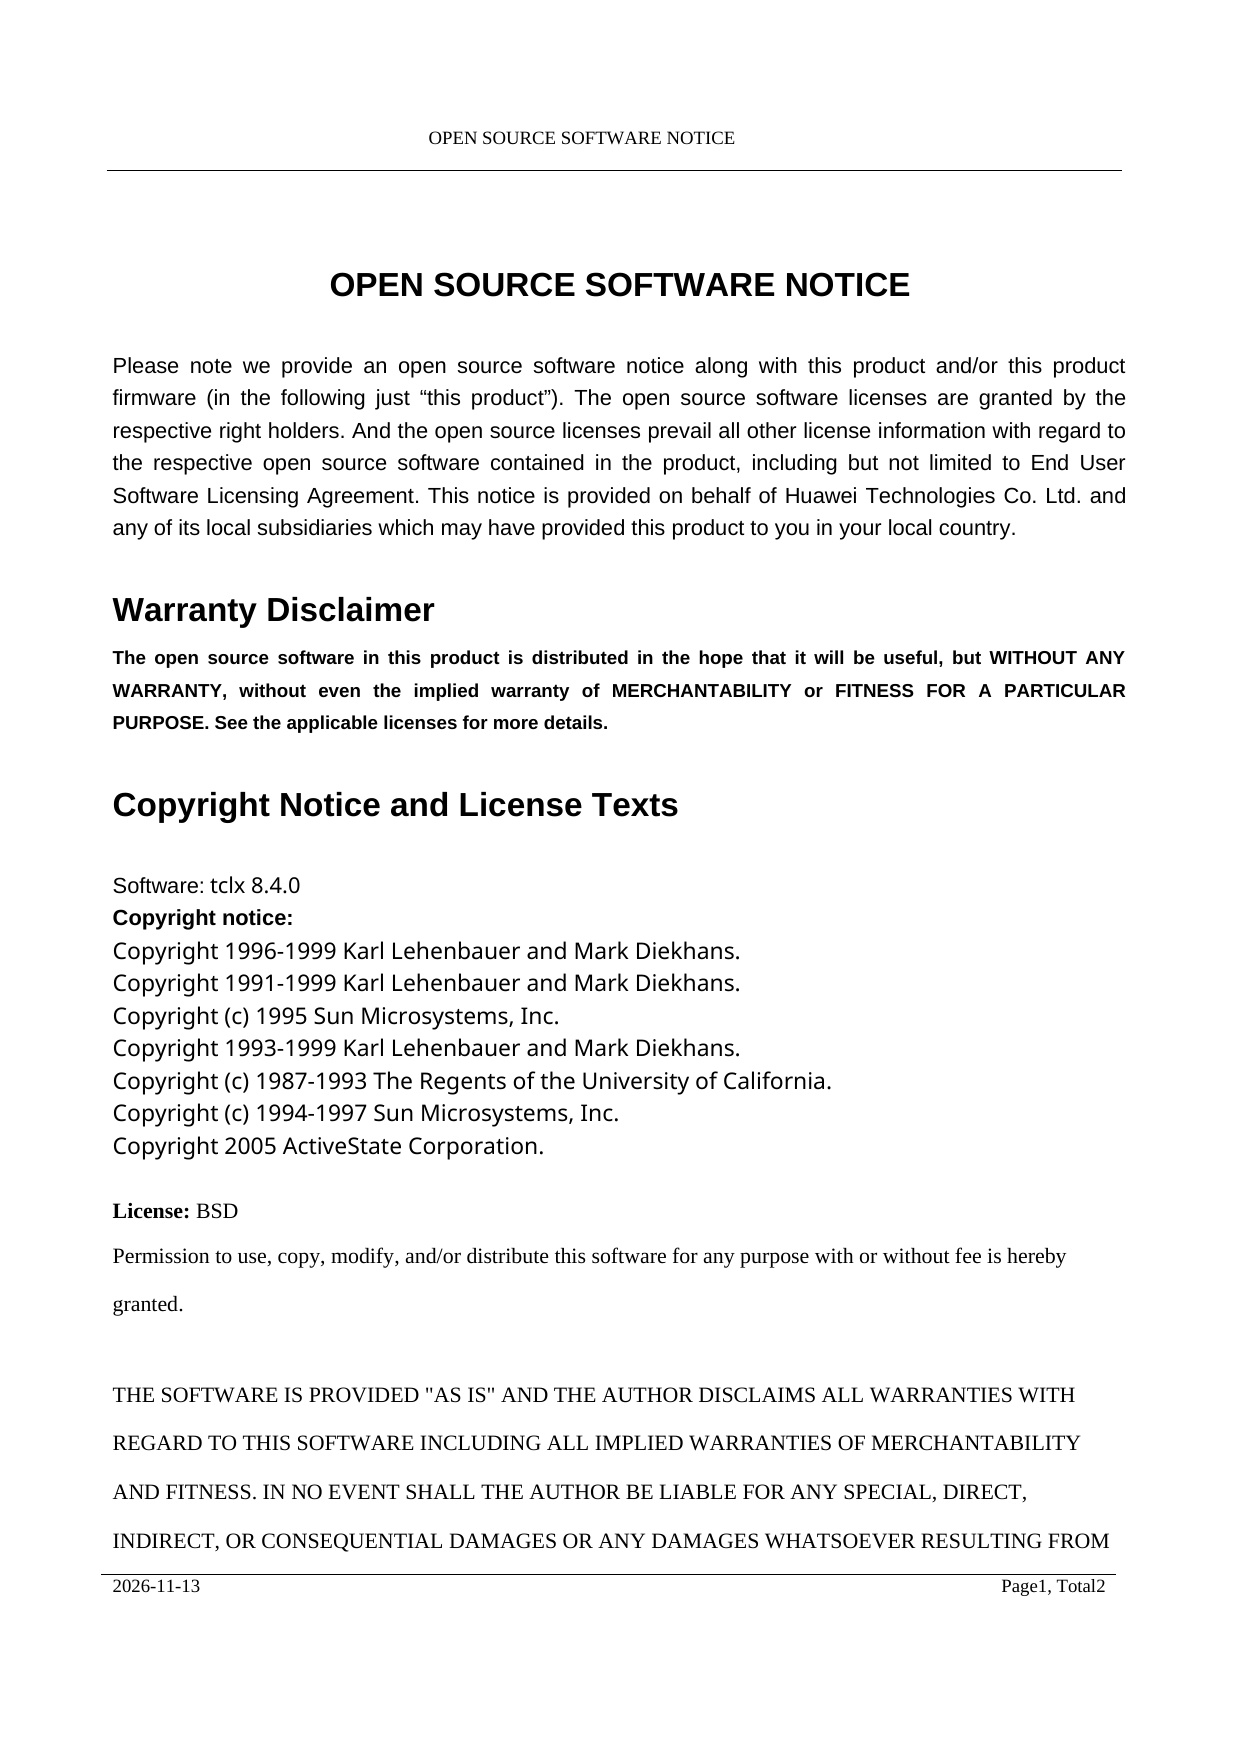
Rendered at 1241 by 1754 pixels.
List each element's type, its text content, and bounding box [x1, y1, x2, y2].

text Copyright 1993-1999 Karl Lehenbauer and Mark Diekhans. [112, 1031, 1128, 1064]
text OPEN SOURCE SOFTWARE NOTICE [112, 251, 1128, 316]
text License: BSD [112, 1194, 1128, 1226]
text Permission to use, copy, modify, and/or distribute this software for any purpose with or without fee is hereby granted. [112, 1239, 1128, 1320]
text Copyright (c) 1987-1993 The Regents of the University of California. [112, 1064, 1128, 1096]
text Copyright notice: [112, 901, 1128, 934]
text Copyright 1996-1999 Karl Lehenbauer and Mark Diekhans. [112, 934, 1128, 966]
text Copyright Notice and License Texts [112, 771, 1128, 836]
text Copyright 2005 ActiveState Corporation. [112, 1129, 1128, 1161]
text Warranty Disclaimer [112, 576, 1128, 641]
text Please note we provide an open source software notice along with this product and/or this product firmware (in the following just “this product”). The open source software licenses are granted by the respective right holders. And the open source licenses prevail all other license information with regard to the respective open source software contained in the product, including but not limited to End User Software Licensing Agreement. This notice is provided on behalf of Huawei Technologies Co. Ltd. and any of its local subsidiaries which may have provided this product to you in your local country. [112, 349, 1128, 544]
text Software: tclx 8.4.0 [112, 869, 1128, 901]
text Copyright (c) 1994-1997 Sun Microsystems, Inc. [112, 1096, 1128, 1129]
text Copyright (c) 1995 Sun Microsystems, Inc. [112, 999, 1128, 1031]
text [112, 1378, 1128, 1557]
text The open source software in this product is distributed in the hope that it will be useful, but WITHOUT ANY WARRANTY, without even the implied warranty of MERCHANTABILITY or FITNESS FOR A PARTICULAR PURPOSE. See the applicable licenses for more details. [112, 641, 1128, 739]
text Copyright 1991-1999 Karl Lehenbauer and Mark Diekhans. [112, 966, 1128, 999]
